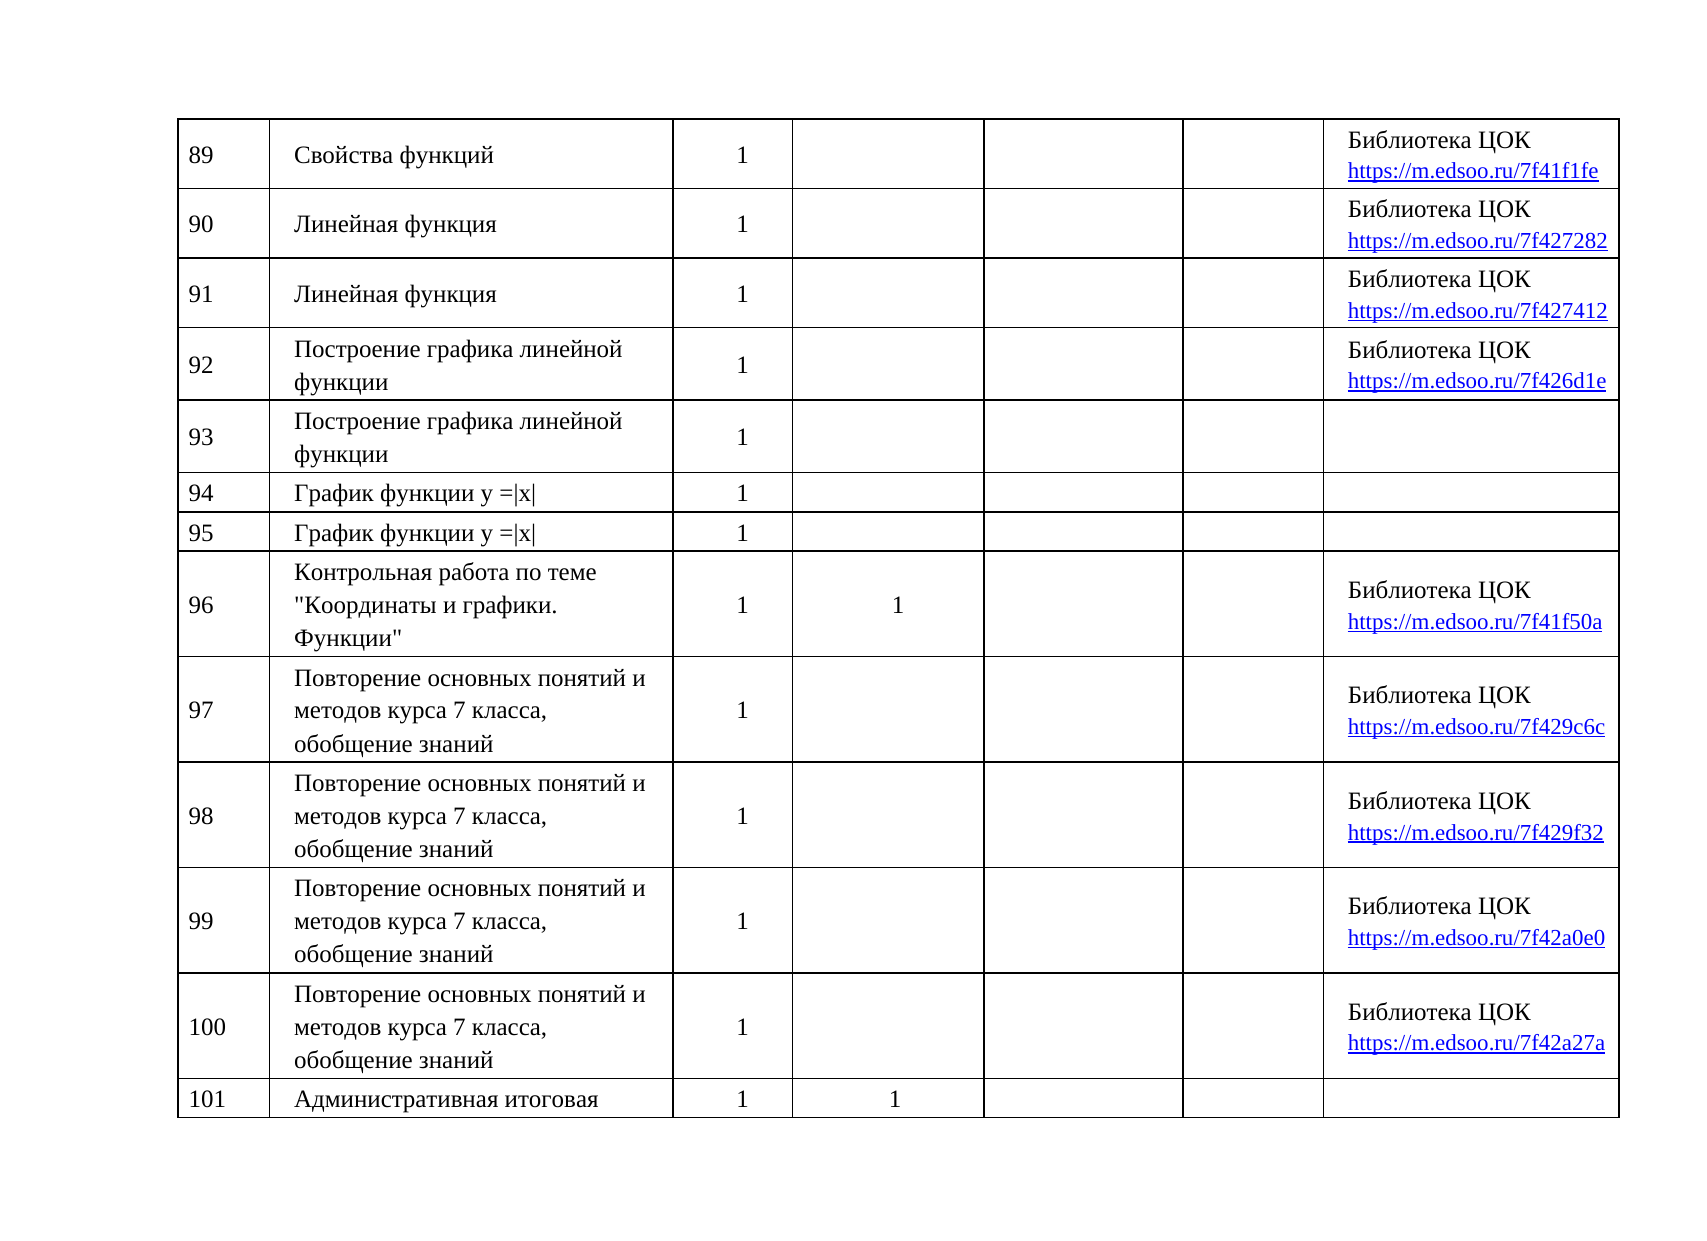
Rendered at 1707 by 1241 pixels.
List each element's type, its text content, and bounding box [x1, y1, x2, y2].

table_cell 1 [674, 189, 792, 257]
table_cell [793, 473, 983, 511]
table_cell Повторение основных понятий и методов курса 7 класса, обобщение знаний [270, 868, 672, 972]
table_cell Линейная функция [270, 189, 672, 257]
table_cell 101 [179, 1079, 269, 1117]
table_cell 1 [674, 868, 792, 972]
table_cell График функции y =|х| [270, 473, 672, 511]
table_cell [1184, 189, 1323, 257]
table_cell Свойства функций [270, 120, 672, 188]
table_cell 90 [179, 189, 269, 257]
table_cell [985, 513, 1182, 550]
table_cell Библиотека ЦОК https://m.edsoo.ru/7f42a27a [1324, 974, 1618, 1077]
table_cell Линейная функция [270, 259, 672, 327]
table_cell 1 [674, 401, 792, 472]
table_cell [985, 1079, 1182, 1117]
table_cell Библиотека ЦОК https://m.edsoo.ru/7f429f32 [1324, 763, 1618, 867]
table_cell 99 [179, 868, 269, 972]
table_cell 1 [674, 120, 792, 188]
table_cell 1 [674, 259, 792, 327]
table_cell 1 [793, 552, 983, 656]
table_cell [985, 189, 1182, 257]
table_cell [985, 868, 1182, 972]
table_cell 1 [674, 1079, 792, 1117]
table_cell [985, 763, 1182, 867]
table_cell [1184, 657, 1323, 761]
table_cell [793, 328, 983, 399]
table_cell 1 [793, 1079, 983, 1117]
table_cell Библиотека ЦОК https://m.edsoo.ru/7f41f1fe [1324, 120, 1618, 188]
table_cell [985, 120, 1182, 188]
table_cell [793, 401, 983, 472]
table_cell Построение графика линейной функции [270, 328, 672, 399]
table_cell Библиотека ЦОК https://m.edsoo.ru/7f427282 [1324, 189, 1618, 257]
table_cell [1324, 513, 1618, 550]
table_cell [793, 657, 983, 761]
table_cell 1 [674, 552, 792, 656]
table_cell [985, 401, 1182, 472]
table_cell [1184, 473, 1323, 511]
table_cell [793, 763, 983, 867]
table_cell 1 [674, 328, 792, 399]
table_cell 96 [179, 552, 269, 656]
table_cell [1184, 513, 1323, 550]
table_cell Повторение основных понятий и методов курса 7 класса, обобщение знаний [270, 657, 672, 761]
table_cell 1 [674, 974, 792, 1077]
table_cell 100 [179, 974, 269, 1077]
table_cell [793, 974, 983, 1077]
table_cell [1184, 401, 1323, 472]
table_cell [793, 120, 983, 188]
table_cell [985, 328, 1182, 399]
table_cell [1184, 552, 1323, 656]
table_cell График функции y =|х| [270, 513, 672, 550]
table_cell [270, 974, 672, 1077]
table_cell Библиотека ЦОК https://m.edsoo.ru/7f427412 [1324, 259, 1618, 327]
table_cell [1184, 868, 1323, 972]
table_cell 93 [179, 401, 269, 472]
table_cell [1324, 401, 1618, 472]
table_cell 1 [674, 763, 792, 867]
table_cell Библиотека ЦОК https://m.edsoo.ru/7f41f50a [1324, 552, 1618, 656]
table_cell 95 [179, 513, 269, 550]
table_cell [793, 189, 983, 257]
table_cell [793, 868, 983, 972]
table_cell Построение графика линейной функции [270, 401, 672, 472]
table_cell 92 [179, 328, 269, 399]
table_cell [985, 259, 1182, 327]
table_cell [985, 974, 1182, 1077]
table_cell Контрольная работа по теме "Координаты и графики. Функции" [270, 552, 672, 656]
table_cell 97 [179, 657, 269, 761]
table_cell [1184, 259, 1323, 327]
table_cell [793, 259, 983, 327]
table_cell 89 [179, 120, 269, 188]
table_cell [1184, 763, 1323, 867]
table_cell Повторение основных понятий и методов курса 7 класса, обобщение знаний [270, 763, 672, 867]
table_cell [1324, 473, 1618, 511]
table_cell [1184, 974, 1323, 1077]
table_cell [985, 657, 1182, 761]
table_cell 1 [674, 473, 792, 511]
table_cell 1 [674, 657, 792, 761]
table_cell Библиотека ЦОК https://m.edsoo.ru/7f42a0e0 [1324, 868, 1618, 972]
table_cell [1184, 120, 1323, 188]
table_cell 98 [179, 763, 269, 867]
table_cell Библиотека ЦОК https://m.edsoo.ru/7f426d1e [1324, 328, 1618, 399]
table_cell [793, 513, 983, 550]
table_cell [985, 473, 1182, 511]
table_cell 91 [179, 259, 269, 327]
table_cell Библиотека ЦОК https://m.edsoo.ru/7f429c6c [1324, 657, 1618, 761]
table_cell [985, 552, 1182, 656]
table_cell 94 [179, 473, 269, 511]
table_cell [1184, 1079, 1323, 1117]
table_cell [1324, 1079, 1618, 1117]
table_cell [1184, 328, 1323, 399]
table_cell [270, 1079, 672, 1117]
table_cell 1 [674, 513, 792, 550]
